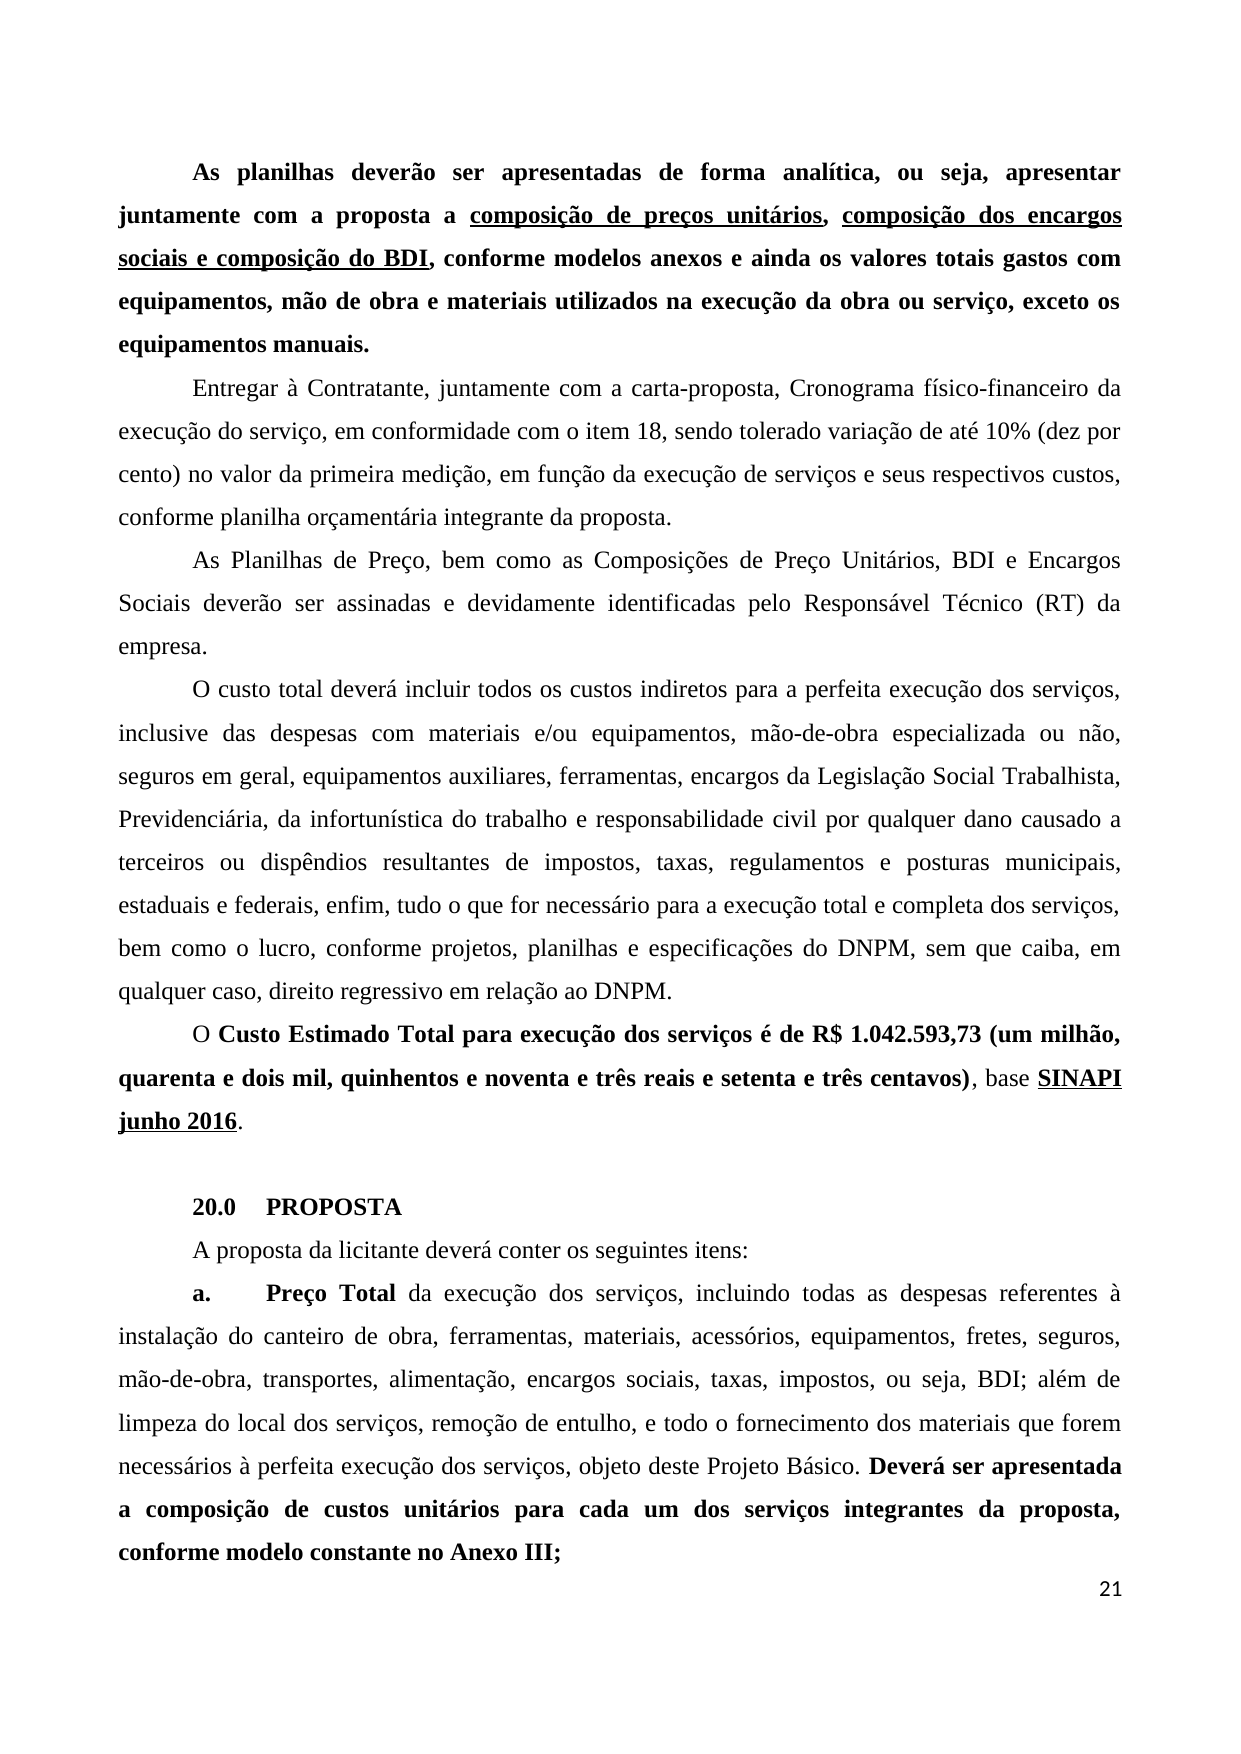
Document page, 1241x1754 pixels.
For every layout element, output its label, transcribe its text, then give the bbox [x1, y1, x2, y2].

text A proposta da licitante deverá conter os seguintes itens: [118, 1235, 1122, 1264]
text As Planilhas de Preço, bem como as Composições de Preço Unitários, BDI e Encargos Sociais deverão ser assinadas e devidamente identificadas pelo Responsável Técnico (RT) da empresa. [118, 545, 1122, 660]
list Preço Total da execução dos serviços, incluindo todas as despesas referentes à instalação do canteiro de obra, ferramentas, materiais, acessórios, equipamentos, fretes, seguros, mão-de-obra, transportes, alimentação, encargos sociais, taxas, impostos, ou seja, BDI; além de limpeza do local dos serviços, remoção de entulho, e todo o fornecimento dos materiais que forem necessários à perfeita execução dos serviços, objeto deste Projeto Básico. Deverá ser apresentada a composição de custos unitários para cada um dos serviços integrantes da proposta, conforme modelo constante no Anexo III; [118, 1278, 1122, 1566]
list PROPOSTA [118, 1192, 1122, 1221]
text Entregar à Contratante, juntamente com a carta-proposta, Cronograma físico-financeiro da execução do serviço, em conformidade com o item 18, sendo tolerado variação de até 10% (dez por cento) no valor da primeira medição, em função da execução de serviços e seus respectivos custos, conforme planilha orçamentária integrante da proposta. [118, 373, 1122, 531]
text O Custo Estimado Total para execução dos serviços é de R$ 1.042.593,73 (um milhão, quarenta e dois mil, quinhentos e noventa e três reais e setenta e três centavos), base SINAPI junho 2016. [118, 1019, 1122, 1134]
text O custo total deverá incluir todos os custos indiretos para a perfeita execução dos serviços, inclusive das despesas com materiais e/ou equipamentos, mão-de-obra especializada ou não, seguros em geral, equipamentos auxiliares, ferramentas, encargos da Legislação Social Trabalhista, Previdenciária, da infortunística do trabalho e responsabilidade civil por qualquer dano causado a terceiros ou dispêndios resultantes de impostos, taxas, regulamentos e posturas municipais, estaduais e federais, enfim, tudo o que for necessário para a execução total e completa dos serviços, bem como o lucro, conforme projetos, planilhas e especificações do DNPM, sem que caiba, em qualquer caso, direito regressivo em relação ao DNPM. [118, 674, 1122, 1005]
text As planilhas deverão ser apresentadas de forma analítica, ou seja, apresentar juntamente com a proposta a composição de preços unitários, composição dos encargos sociais e composição do BDI, conforme modelos anexos e ainda os valores totais gastos com equipamentos, mão de obra e materiais utilizados na execução da obra ou serviço, exceto os equipamentos manuais. [118, 157, 1122, 358]
